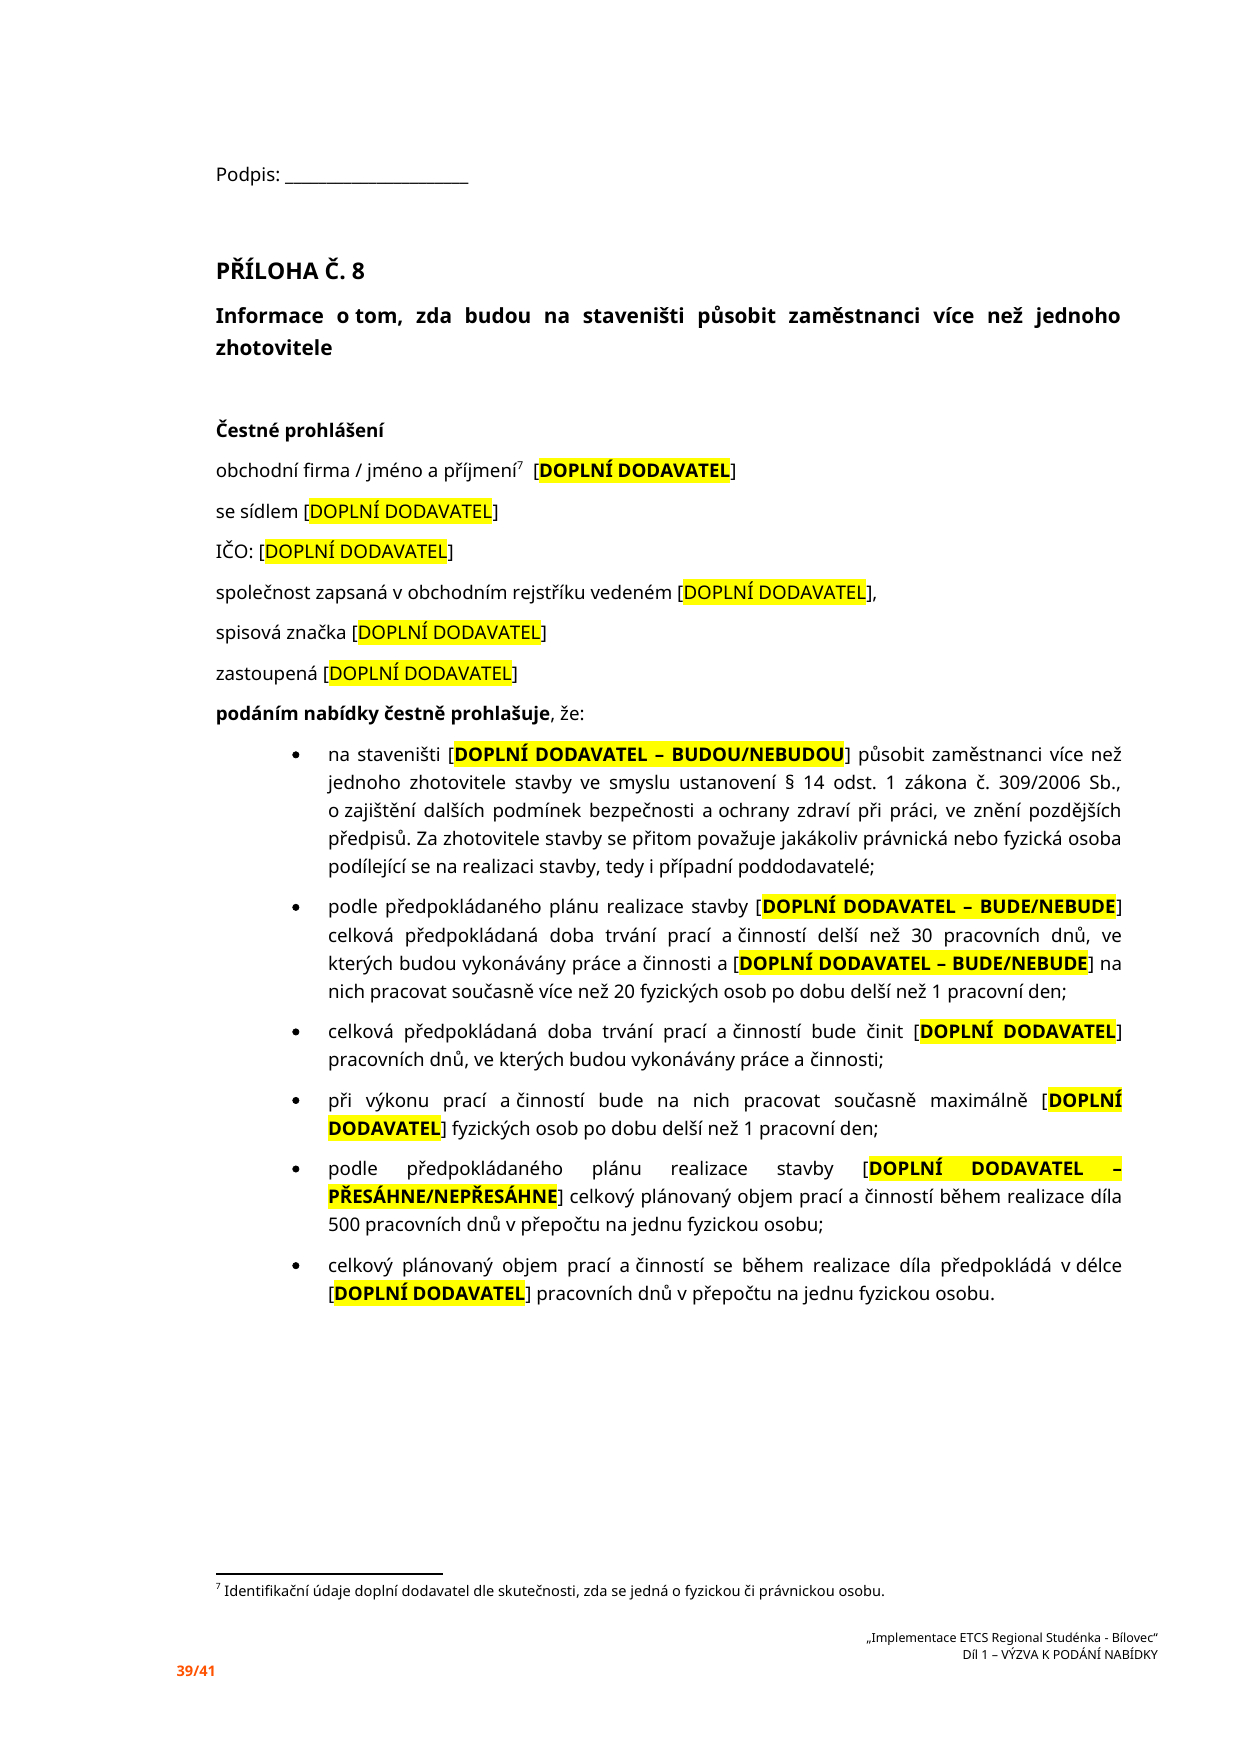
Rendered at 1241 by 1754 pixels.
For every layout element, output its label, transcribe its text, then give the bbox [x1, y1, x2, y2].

text se sídlem [DOPLNÍ DODAVATEL] [492, 498, 1122, 524]
text obchodní firma / jméno a příjmení [DOPLNÍ DODAVATEL] [216, 458, 539, 483]
text Informace o tom, zda budou na staveništi působit zaměstnanci více než jednoho zhotovitele [216, 302, 1122, 361]
text spisová značka [DOPLNÍ DODAVATEL] [216, 620, 358, 645]
text obchodní firma / jméno a příjmení [DOPLNÍ DODAVATEL] [730, 458, 1122, 483]
text společnost zapsaná v obchodním rejstříku vedeném [DOPLNÍ DODAVATEL], [216, 579, 683, 605]
text se sídlem [DOPLNÍ DODAVATEL] [216, 498, 309, 524]
text celková předpokládaná doba trvání prací a činností bude činit [DOPLNÍ DODAVATEL] pracovních dnů, ve kterých budou vykonávány práce a činnosti; [292, 1018, 1122, 1072]
text podle předpokládaného plánu realizace stavby [DOPLNÍ DODAVATEL – PŘESÁHNE/NEPŘESÁHNE] celkový plánovaný objem prací a činností během realizace díla 500 pracovních dnů v přepočtu na jednu fyzickou osobu; [292, 1156, 1122, 1237]
text zastoupená [DOPLNÍ DODAVATEL] [216, 660, 329, 686]
text zastoupená [DOPLNÍ DODAVATEL] [512, 660, 1122, 686]
text Příloha č. 8 [216, 255, 1122, 286]
text Podpis: ______________________ [216, 161, 1122, 187]
text podáním nabídky čestně prohlašuje, že: [216, 701, 1122, 726]
text podle předpokládaného plánu realizace stavby [DOPLNÍ DODAVATEL – BUDE/NEBUDE] celková předpokládaná doba trvání prací a činností delší než 30 pracovních dnů, ve kterých budou vykonávány práce a činnosti a [DOPLNÍ DODAVATEL – BUDE/NEBUDE] na nich pracovat současně více než 20 fyzických osob po dobu delší než 1 pracovní den; [292, 894, 1122, 1003]
text při výkonu prací a činností bude na nich pracovat současně maximálně [DOPLNÍ DODAVATEL] fyzických osob po dobu delší než 1 pracovní den; [292, 1087, 1122, 1141]
text na staveništi [DOPLNÍ DODAVATEL – BUDOU/NEBUDOU] působit zaměstnanci více než jednoho zhotovitele stavby ve smyslu ustanovení § 14 odst. 1 zákona č. 309/2006 Sb., o zajištění dalších podmínek bezpečnosti a ochrany zdraví při práci, ve znění pozdějších předpisů. Za zhotovitele stavby se přitom považuje jakákoliv právnická nebo fyzická osoba podílející se na realizaci stavby, tedy i případní poddodavatelé; [292, 741, 1122, 879]
text spisová značka [DOPLNÍ DODAVATEL] [541, 620, 1122, 645]
text společnost zapsaná v obchodním rejstříku vedeném [DOPLNÍ DODAVATEL], [866, 579, 1122, 605]
text IČO: [DOPLNÍ DODAVATEL] [447, 539, 1122, 564]
text Čestné prohlášení [216, 417, 1122, 443]
text celkový plánovaný objem prací a činností se během realizace díla předpokládá v délce [DOPLNÍ DODAVATEL] pracovních dnů v přepočtu na jednu fyzickou osobu. [292, 1252, 1122, 1306]
